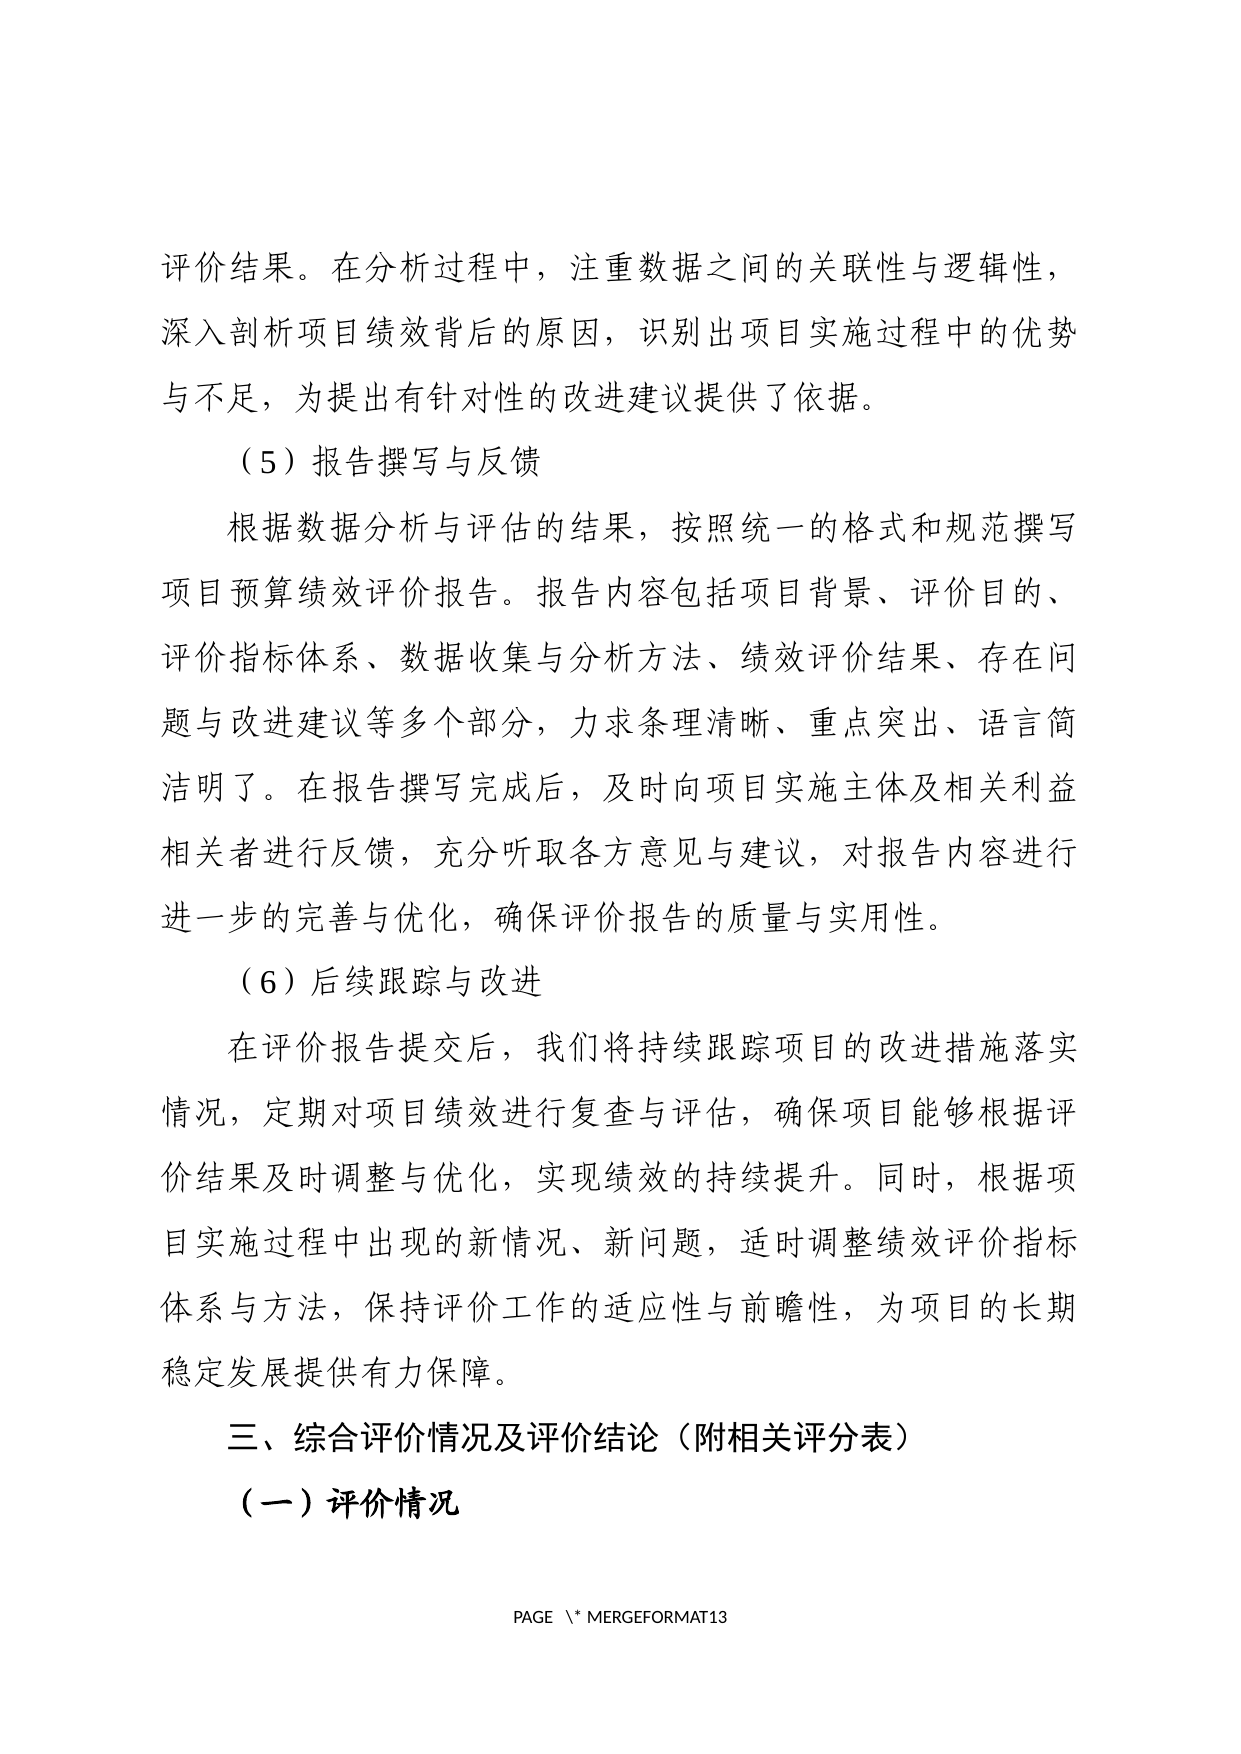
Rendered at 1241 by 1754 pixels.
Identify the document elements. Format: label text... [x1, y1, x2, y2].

text 根据数据分析与评估的结果，按照统一的格式和规范撰写项目预算绩效评价报告。报告内容包括项目背景、评价目的、评价指标体系、数据收集与分析方法、绩效评价结果、存在问题与改进建议等多个部分，力求条理清晰、重点突出、语言简洁明了。在报告撰写完成后，及时向项目实施主体及相关利益相关者进行反馈，充分听取各方意见与建议，对报告内容进行进一步的完善与优化，确保评价报告的质量与实用性。 [159, 493, 1081, 948]
text （6）后续跟踪与改进 [159, 948, 1081, 1013]
text 在评价报告提交后，我们将持续跟踪项目的改进措施落实情况，定期对项目绩效进行复查与评估，确保项目能够根据评价结果及时调整与优化，实现绩效的持续提升。同时，根据项目实施过程中出现的新情况、新问题，适时调整绩效评价指标体系与方法，保持评价工作的适应性与前瞻性，为项目的长期稳定发展提供有力保障。 [159, 1013, 1081, 1403]
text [159, 233, 1081, 428]
title （一）评价情况 [159, 1468, 1081, 1533]
list 综合评价情况及评价结论（附相关评分表） [159, 1403, 1081, 1468]
text （5）报告撰写与反馈 [159, 428, 1081, 493]
